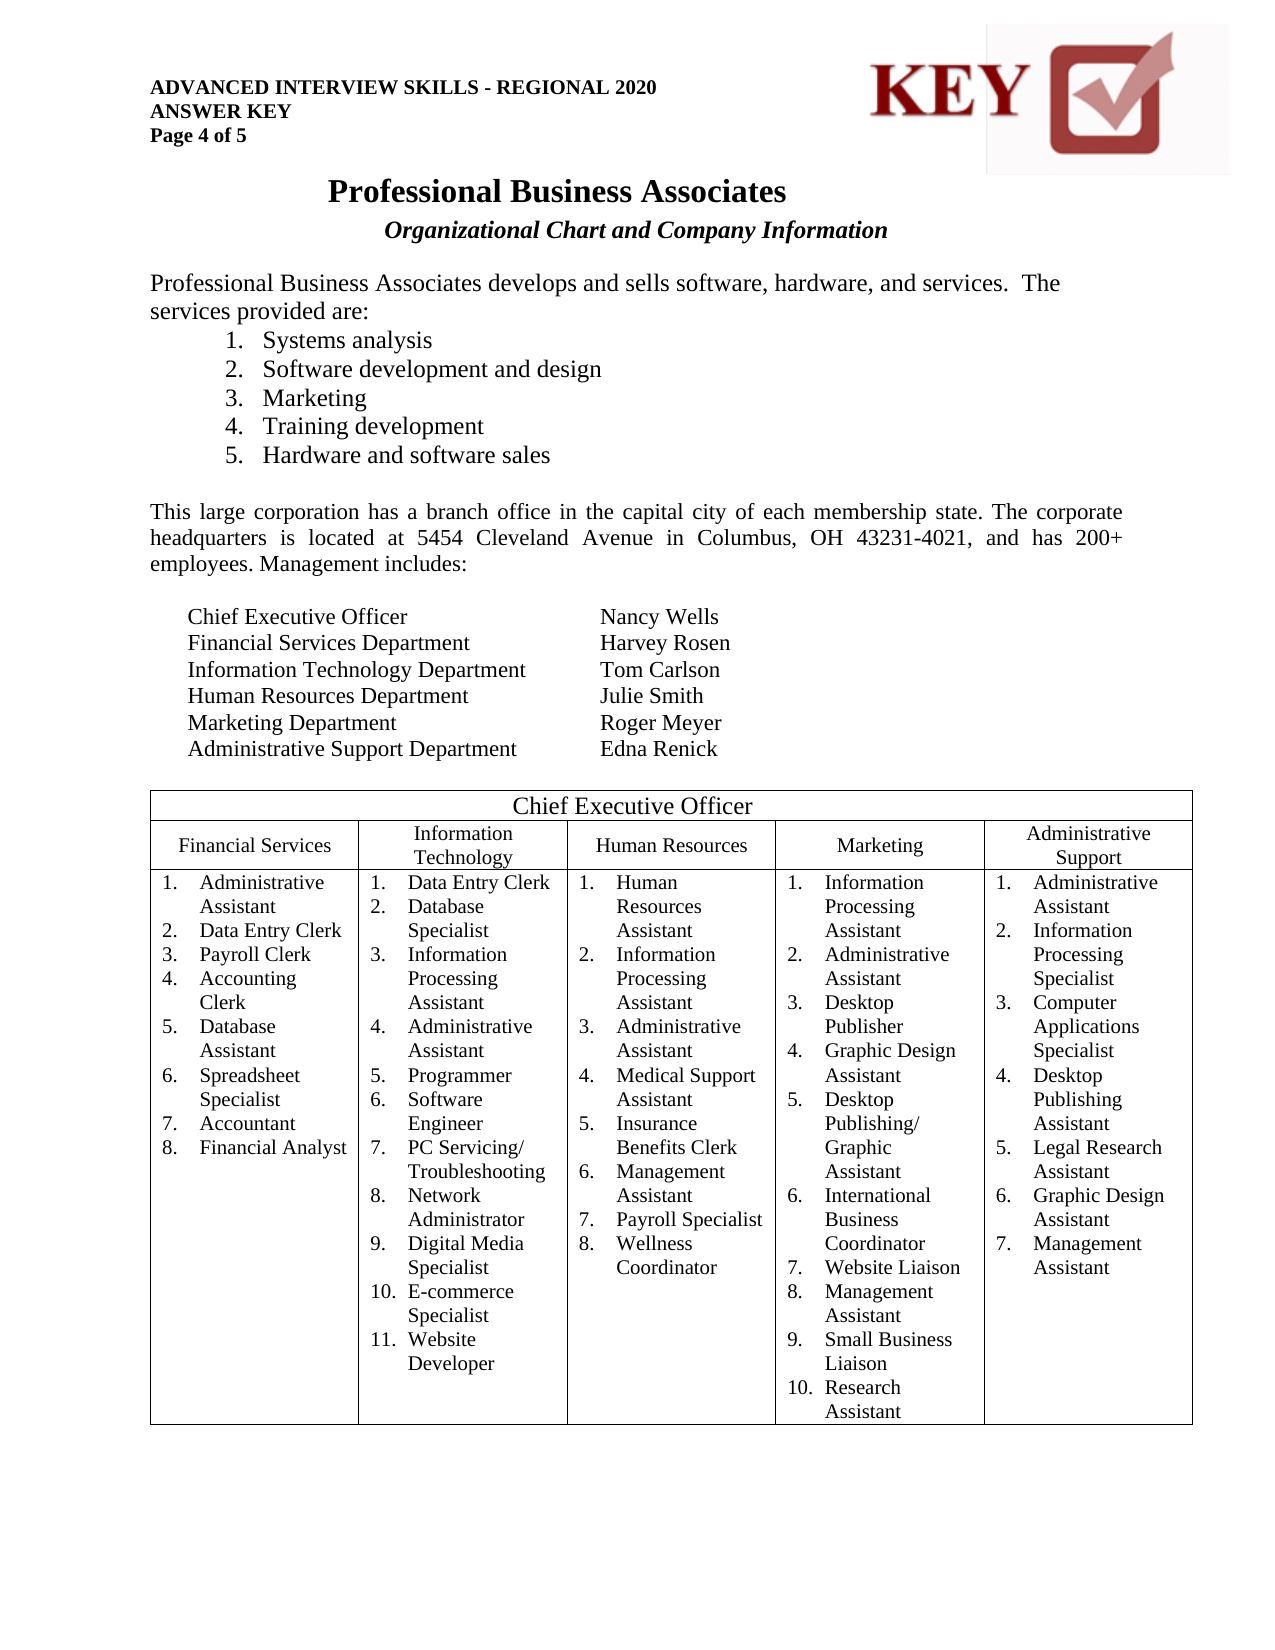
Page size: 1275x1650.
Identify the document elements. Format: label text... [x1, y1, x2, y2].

list Software development and design [225, 354, 1125, 383]
text Financial Services Department Harvey Rosen [150, 629, 1125, 656]
text Marketing Department Roger Meyer [150, 708, 1125, 735]
table_cell Administrative Assistant Information Processing Specialist Computer Applications Specialist Desktop Publishing Assistant Legal Research Assistant Graphic Design Assistant Management Assistant [985, 870, 1192, 1423]
list Hardware and software sales [225, 440, 1125, 469]
table_cell Data Entry Clerk Database Specialist Information Processing Assistant Administrative Assistant Programmer Software Engineer PC Servicing/ Troubleshooting Network Administrator Digital Media Specialist E-commerce Specialist Website Developer [359, 870, 567, 1423]
text Administrative Support Department Edna Renick [150, 735, 1125, 761]
table_cell Marketing [776, 821, 984, 869]
table_header Chief Executive Officer [151, 791, 1192, 820]
table_cell Information Processing Assistant Administrative Assistant Desktop Publisher Graphic Design Assistant Desktop Publishing/ Graphic Assistant International Business Coordinator Website Liaison Management Assistant Small Business Liaison Research Assistant [776, 870, 984, 1423]
list Marketing [225, 383, 1125, 411]
table_cell Financial Services [151, 821, 358, 869]
table_cell Administrative Support [985, 821, 1192, 869]
table_cell Administrative Assistant Data Entry Clerk Payroll Clerk Accounting Clerk Database Assistant Spreadsheet Specialist Accountant Financial Analyst [151, 870, 358, 1423]
text Chief Executive Officer Nancy Wells [150, 603, 1125, 629]
text Professional Business Associates develops and sells software, hardware, and services. The services provided are: [150, 268, 1125, 325]
text Professional Business Associates [150, 171, 1125, 209]
subtitle Organizational Chart and Company Information [150, 215, 1125, 244]
table_cell Information Technology [359, 821, 567, 869]
list Systems analysis [225, 325, 1125, 354]
text Information Technology Department Tom Carlson [150, 656, 1125, 682]
text Human Resources Department Julie Smith [150, 682, 1125, 708]
table_cell Human Resources [568, 821, 775, 869]
text This large corporation has a branch office in the capital city of each membership state. The corporate headquarters is located at 5454 Cleveland Avenue in Columbus, OH 43231-4021, and has 200+ employees. Management includes: [150, 498, 1125, 577]
picture [862, 23, 1228, 173]
list Training development [225, 411, 1125, 440]
table_cell Human Resources Assistant Information Processing Assistant Administrative Assistant Medical Support Assistant Insurance Benefits Clerk Management Assistant Payroll Specialist Wellness Coordinator [568, 870, 775, 1423]
